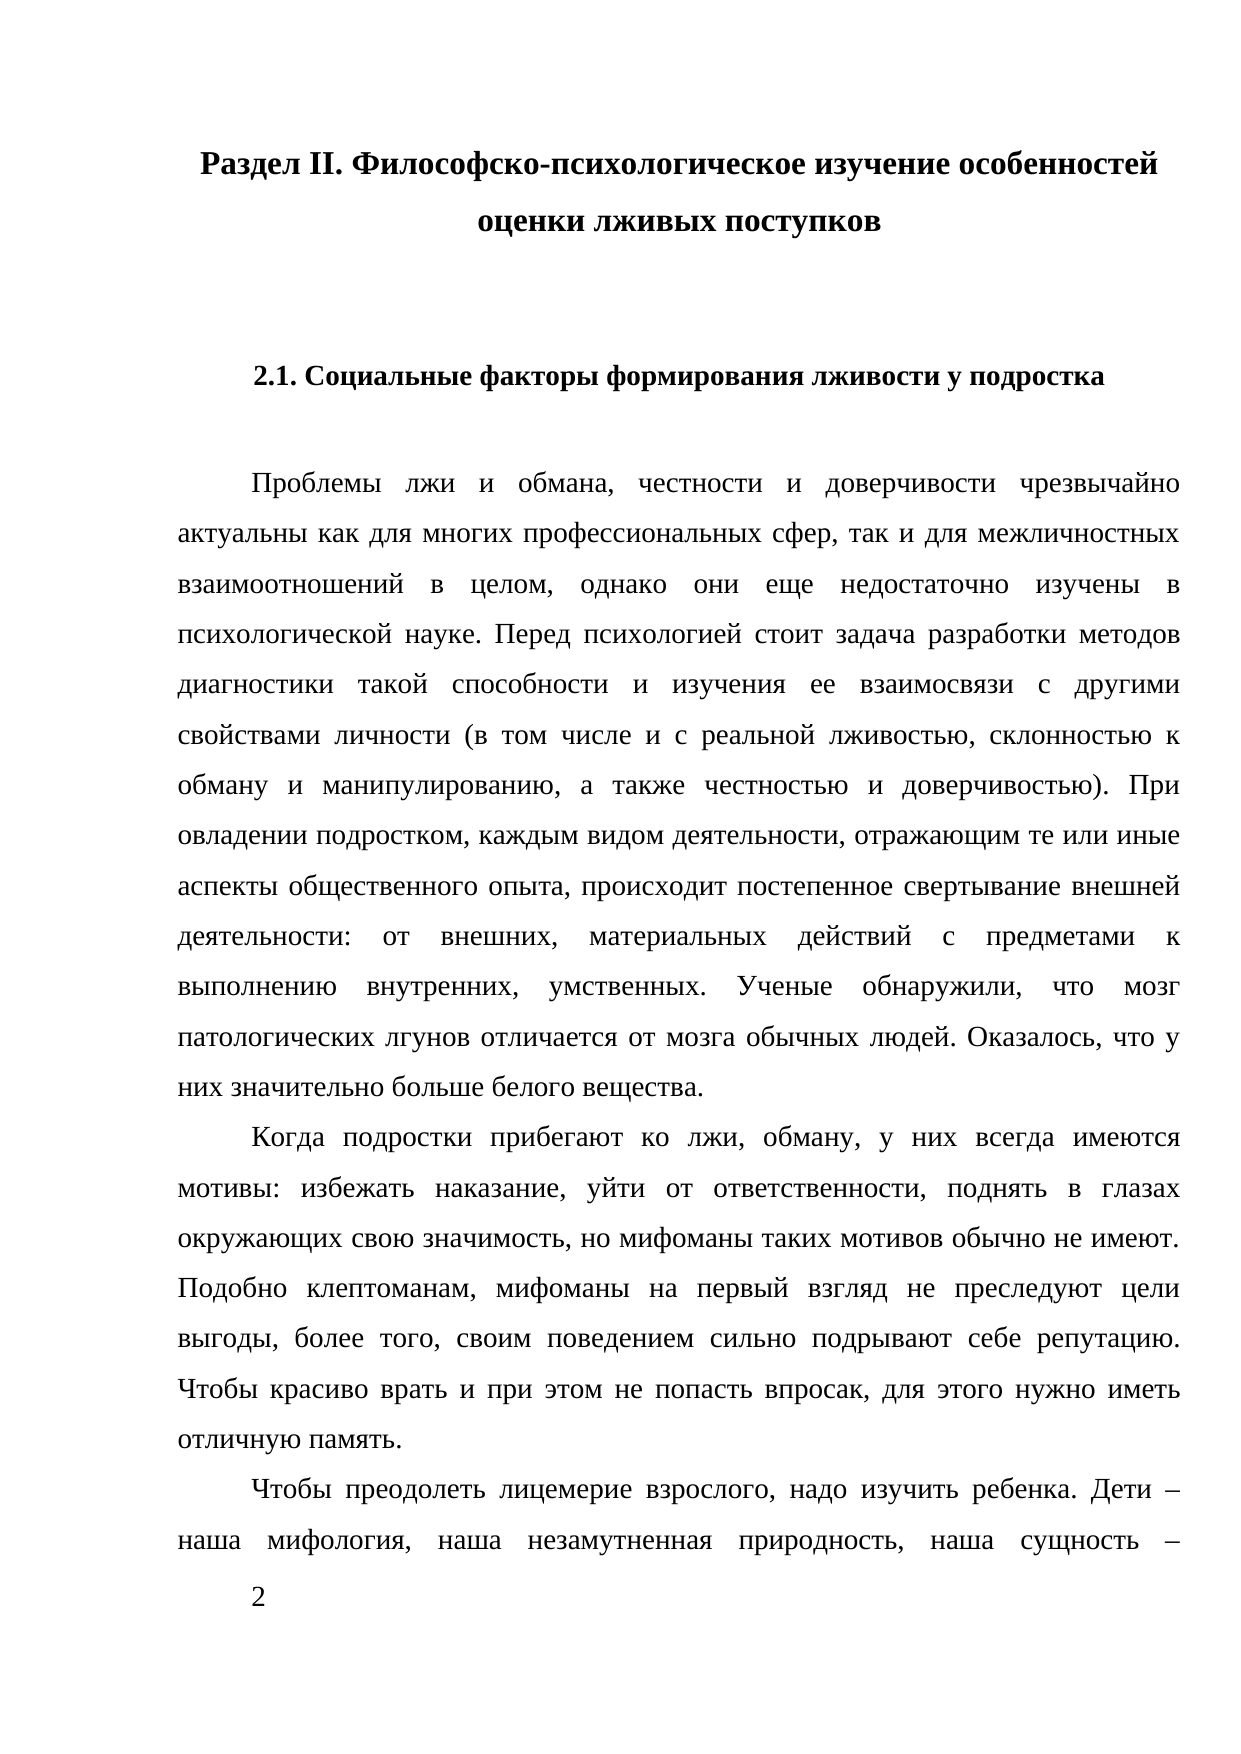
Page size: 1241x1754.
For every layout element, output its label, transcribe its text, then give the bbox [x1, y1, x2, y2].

subtitle 2.1. Социальные факторы формирования лживости у подростка [177, 358, 1181, 392]
text Проблемы лжи и обмана, честности и доверчивости чрезвычайно актуальны как для многих профессиональных сфер, так и для межличностных взаимоотношений в целом, однако они еще недостаточно изучены в психологической науке. Перед психологией стоит задача разработки методов диагностики такой способности и изучения ее взаимосвязи с другими свойствами личности (в том числе и с реальной лживостью, склонностью к обману и манипулированию, а также честностью и доверчивостью). При овладении подростком, каждым видом деятельности, отражающим те или иные аспекты общественного опыта, происходит постепенное свертывание внешней деятельности: от внешних, материальных действий с предметами к выполнению внутренних, умственных. Ученые обнаружили, что мозг патологических лгунов отличается от мозга обычных людей. Оказалось, что у них значительно больше белого вещества. [177, 465, 1181, 1103]
subtitle Раздел II. Философско-психологическое изучение особенностей оценки лживых поступков [177, 143, 1181, 239]
text Когда подростки прибегают ко лжи, обману, у них всегда имеются мотивы: избежать наказание, уйти от ответственности, поднять в глазах окружающих свою значимость, но мифоманы таких мотивов обычно не имеют. Подобно клептоманам, мифоманы на первый взгляд не преследуют цели выгоды, более того, своим поведением сильно подрывают себе репутацию. Чтобы красиво врать и при этом не попасть впросак, для этого нужно иметь отличную память. [177, 1119, 1181, 1455]
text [177, 1472, 1181, 1555]
